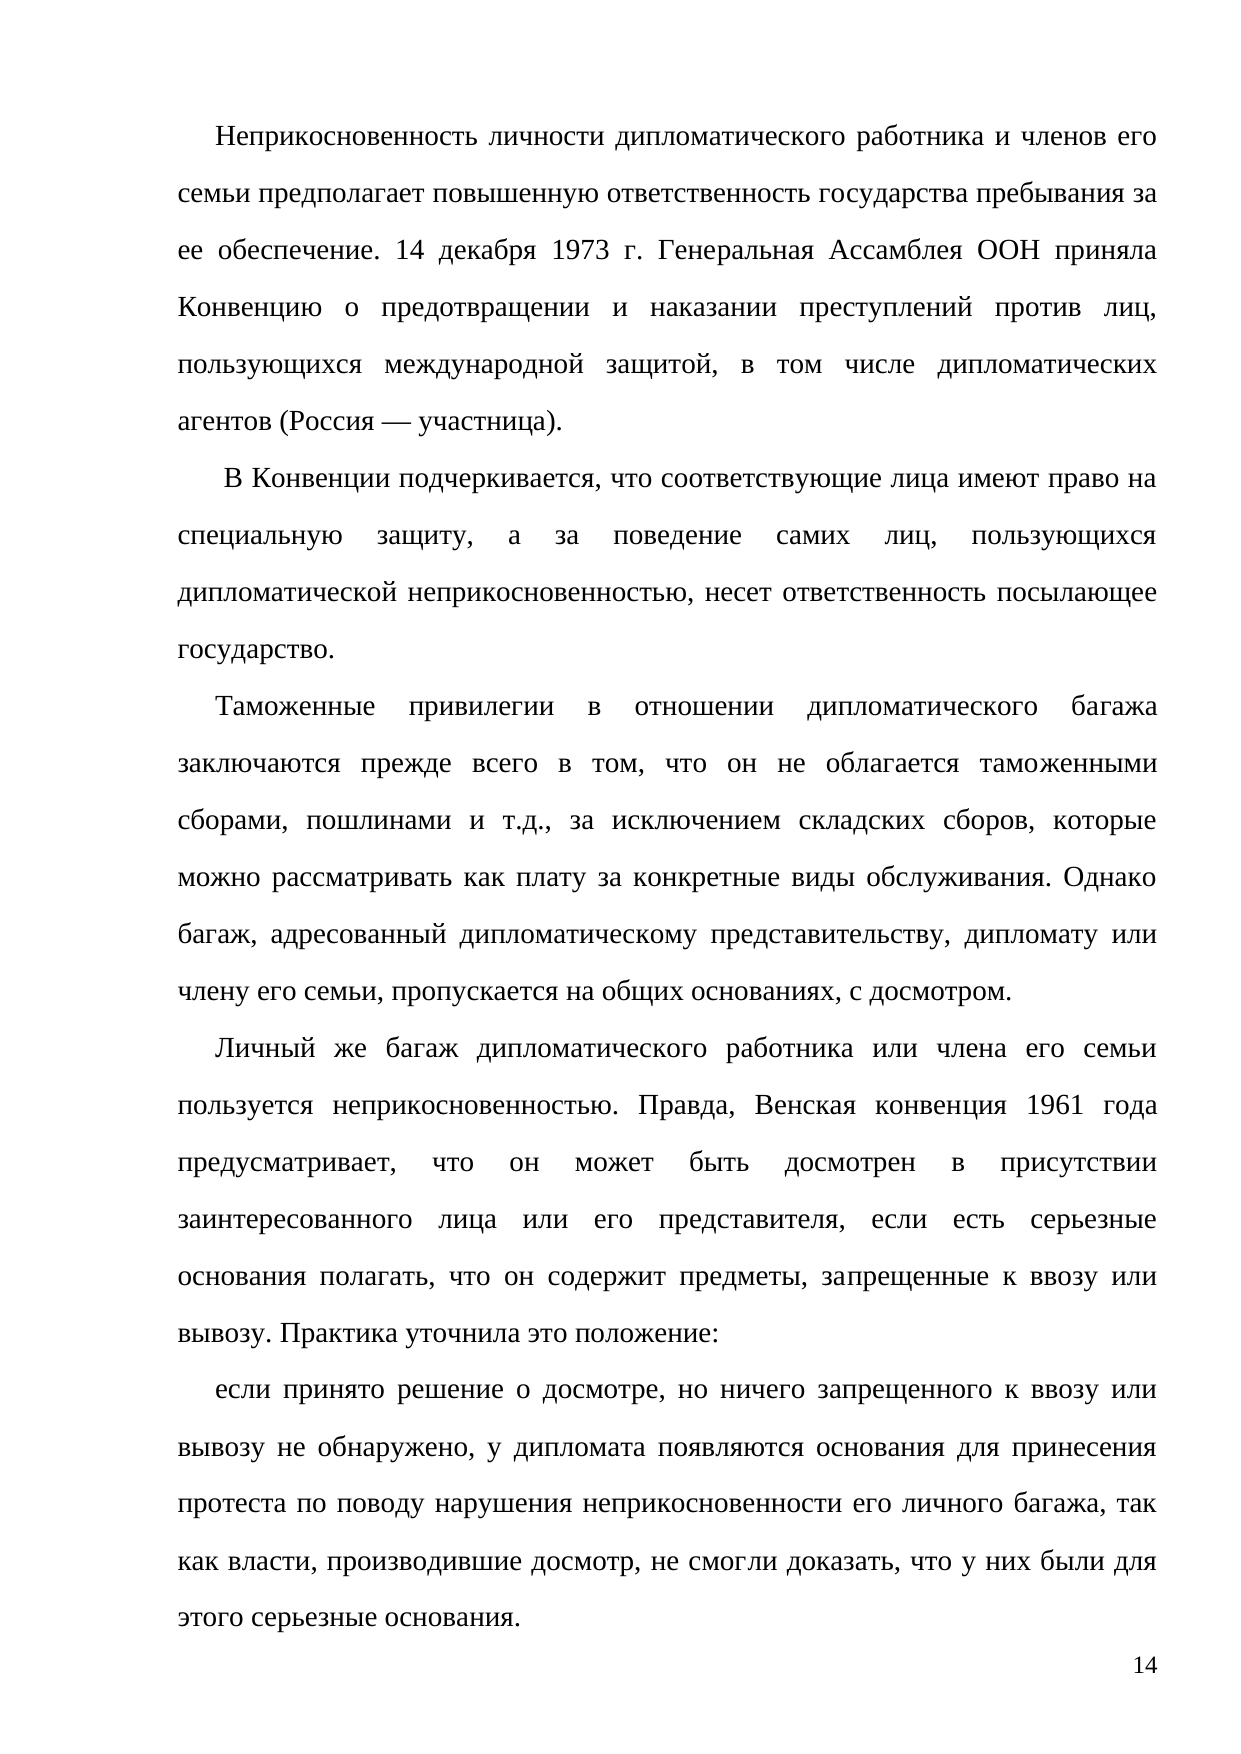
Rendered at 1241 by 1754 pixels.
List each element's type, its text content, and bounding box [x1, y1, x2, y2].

text если принято решение о досмотре, но ничего запрещенного к ввозу или вывозу не обнаружено, у дипломата появляются основания для принесения протеста по поводу нарушения неприкосновенности его личного багажа, так как власти, производившие досмотр, не смогли доказать, что у них были для этого серьезные основания. [177, 1372, 1157, 1633]
text В Конвенции подчеркивается, что соответствующие лица имеют право на специальную защиту, а за поведение самих лиц, пользующихся дипломатической неприкосновенностью, несет ответственность посылающее государство. [177, 460, 1157, 664]
text Личный же багаж дипломатического работника или члена его семьи пользуется неприкосновенностью. Правда, Венская конвенция 1961 года предусматривает, что он может быть досмотрен в присутствии заинтересованного лица или его представителя, если есть серьезные основания полагать, что он содержит предметы, запрещенные к ввозу или вывозу. Практика уточнила это положение: [177, 1030, 1157, 1348]
text Таможенные привилегии в отношении дипломатического багажа заключаются прежде всего в том, что он не облагается таможенными сборами, пошлинами и т.д., за исключением складских сборов, которые можно рассматривать как плату за конкретные виды обслуживания. Однако багаж, адресованный дипломатическому представительству, дипломату или члену его семьи, пропускается на общих основаниях, с досмотром. [177, 688, 1157, 1006]
text Неприкосновенность личности дипломатического работника и членов его семьи предполагает повышенную ответственность государства пребывания за ее обеспечение. 14 декабря . Генеральная Ассамблея ООН приняла Конвенцию о предотвращении и наказании преступлений против лиц, пользующихся международной защитой, в том числе дипломатических агентов (Россия — участница). [177, 118, 1157, 437]
